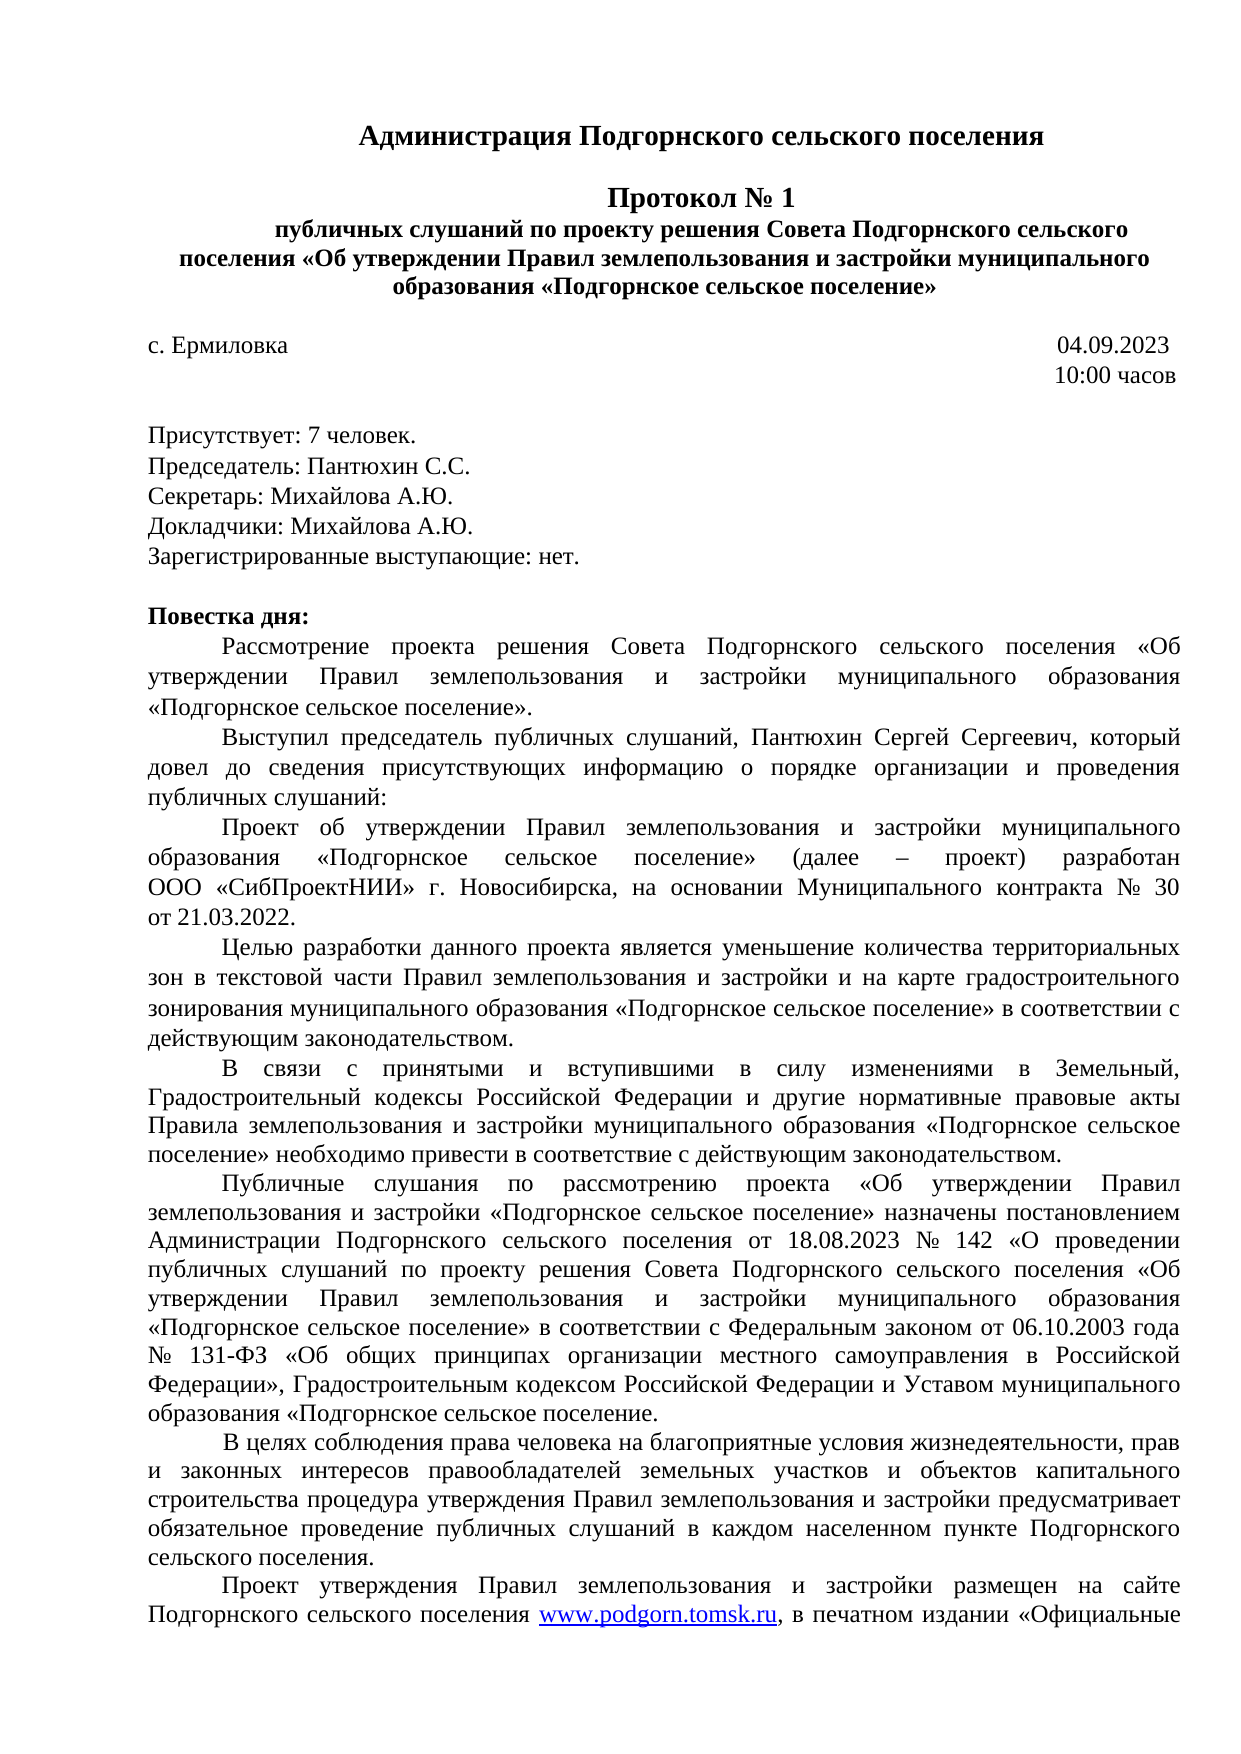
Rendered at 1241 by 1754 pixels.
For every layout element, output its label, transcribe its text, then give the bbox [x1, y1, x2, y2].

list с. Ермиловка 04.09.2023 [148, 330, 1181, 359]
text Администрация Подгорнского сельского поселения [148, 118, 1181, 152]
list Рассмотрение проекта решения Совета Подгорнского сельского поселения «Об утверждении Правил землепользования и застройки муниципального образования «Подгорнское сельское поселение». [148, 631, 1181, 720]
text публичных слушаний по проекту решения Совета Подгорнского сельского поселения «Об утверждении Правил землепользования и застройки муниципального образования «Подгорнское сельское поселение» [148, 214, 1181, 300]
list Проект об утверждении Правил землепользования и застройки муниципального образования «Подгорнское сельское поселение» (далее – проект) разработан ООО «СибПроектНИИ» г. Новосибирска, на основании Муниципального контракта № 30 от 21.03.2022. [148, 812, 1181, 931]
list Секретарь: Михайлова А.Ю. [148, 481, 1181, 509]
list Докладчики: Михайлова А.Ю. [148, 511, 1181, 540]
list Целью разработки данного проекта является уменьшение количества территориальных зон в текстовой части Правил землепользования и застройки и на карте градостроительного зонирования муниципального образования «Подгорнское сельское поселение» в соответствии с действующим законодательством. [148, 932, 1181, 1051]
list Повестка дня: [148, 601, 1181, 630]
list Зарегистрированные выступающие: нет. [148, 541, 1181, 570]
text В целях соблюдения права человека на благоприятные условия жизнедеятельности, прав и законных интересов правообладателей земельных участков и объектов капитального строительства процедура утверждения Правил землепользования и застройки предусматривает обязательное проведение публичных слушаний в каждом населенном пункте Подгорнского сельского поселения. [148, 1427, 1181, 1570]
list 10:00 часов [148, 360, 1181, 389]
text В связи с принятыми и вступившими в силу изменениями в Земельный, Градостроительный кодексы Российской Федерации и другие нормативные правовые акты Правила землепользования и застройки муниципального образования «Подгорнское сельское поселение» необходимо привести в соответствие с действующим законодательством. [148, 1053, 1181, 1168]
text Протокол № 1 [148, 180, 1181, 214]
list Председатель: Пантюхин С.С. [148, 451, 1181, 479]
text Публичные слушания по рассмотрению проекта «Об утверждении Правил землепользования и застройки «Подгорнское сельское поселение» назначены постановлением Администрации Подгорнского сельского поселения от 18.08.2023 № 142 «О проведении публичных слушаний по проекту решения Совета Подгорнского сельского поселения «Об утверждении Правил землепользования и застройки муниципального образования «Подгорнское сельское поселение» в соответствии с Федеральным законом от 06.10.2003 года № 131-ФЗ «Об общих принципах организации местного самоуправления в Российской Федерации», Градостроительным кодексом Российской Федерации и Уставом муниципального образования «Подгорнское сельское поселение. [148, 1168, 1181, 1427]
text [148, 1570, 1181, 1628]
list Присутствует: 7 человек. [148, 421, 1181, 449]
list Выступил председатель публичных слушаний, Пантюхин Сергей Сергеевич, который довел до сведения присутствующих информацию о порядке организации и проведения публичных слушаний: [148, 722, 1181, 811]
